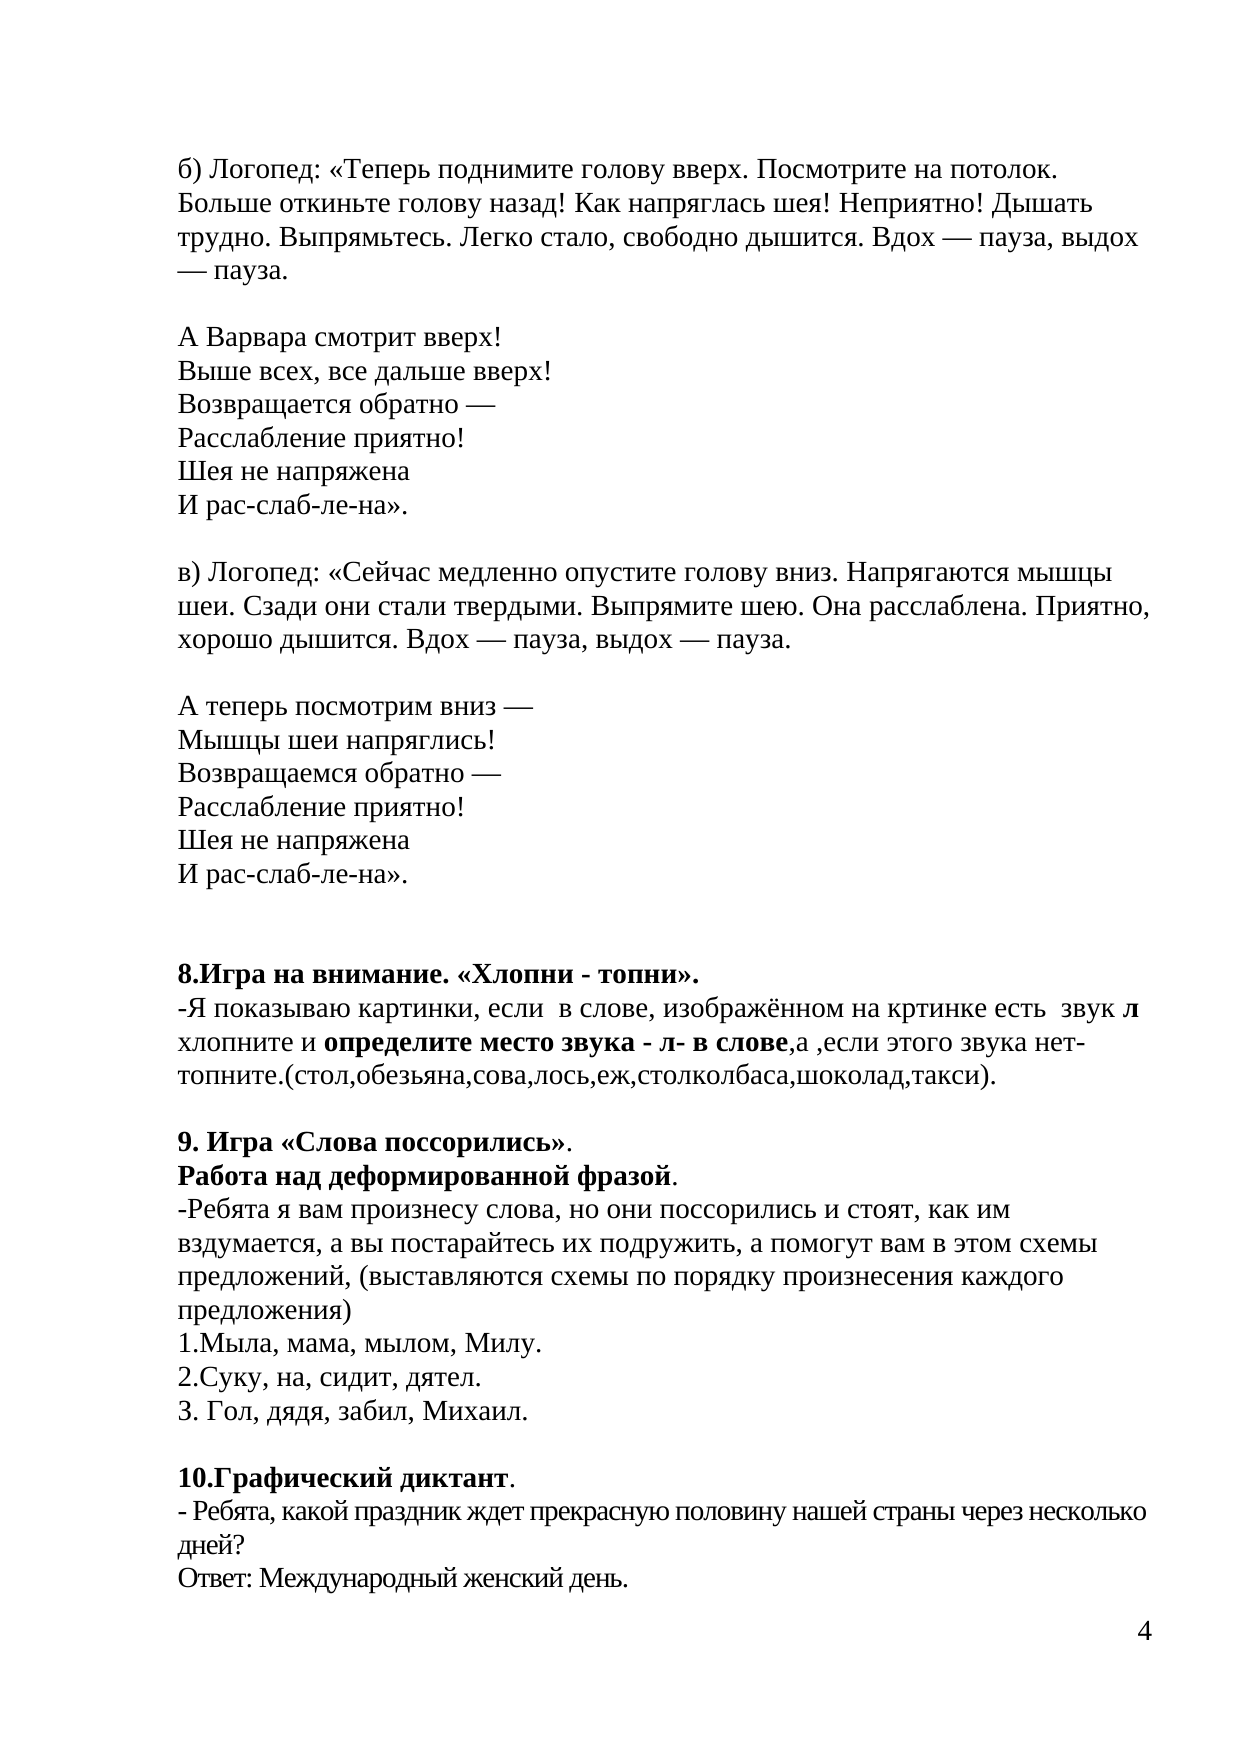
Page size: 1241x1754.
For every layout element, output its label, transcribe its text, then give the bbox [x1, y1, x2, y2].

text И рас-слаб-ле-на». [177, 856, 1152, 889]
text б) Логопед: «Теперь поднимите голову вверх. Посмотрите на потолок. Больше откиньте голову назад! Как напряглась шея! Неприятно! Дышать трудно. Выпрямьтесь. Легко стало, свободно дышится. Вдох — пауза, выдох — пауза. [177, 152, 1152, 286]
text Мышцы шеи напряглись! [177, 722, 1152, 755]
text Расслабление приятно! [177, 789, 1152, 822]
text 10.Графический диктант. [177, 1460, 1152, 1493]
text Работа над деформированной фразой. [177, 1158, 1152, 1191]
text -Ребята я вам произнесу слова, но они поссорились и стоят, как им вздумается, а вы постарайтесь их подружить, а помогут вам в этом схемы предложений, (выставляются схемы по порядку произнесения каждого предложения) [177, 1191, 1152, 1326]
text А Варвара смотрит вверх! [177, 319, 1152, 353]
text З. Гол, дядя, забил, Михаил. [177, 1393, 1152, 1426]
text 8.Игра на внимание. «Хлопни - топни». [177, 957, 1152, 990]
text 2.Суку, на, сидит, дятел. [177, 1359, 1152, 1393]
text Выше всех, все дальше вверх! [177, 353, 1152, 386]
text -Я показываю картинки, если в слове, изображённом на кртинке есть звук л хлопните и определите место звука - л- в слове,а ,если этого звука нет- топните.(стол,обезьяна,сова,лось,еж,столколбаса,шоколад,такси). [177, 990, 1152, 1091]
text И рас-слаб-ле-на». [177, 487, 1152, 521]
text А теперь посмотрим вниз — [177, 688, 1152, 722]
text Ответ: Международный женский день. [177, 1560, 1152, 1594]
text 1.Мыла, мама, мылом, Милу. [177, 1326, 1152, 1359]
text - Ребята, какой праздник ждет прекрасную половину нашей страны через несколько дней? [177, 1493, 1152, 1560]
text Расслабление приятно! [177, 420, 1152, 453]
text 9. Игра «Слова поссорились». [177, 1124, 1152, 1158]
text Возвращаемся обратно — [177, 755, 1152, 789]
text Шея не напряжена [177, 822, 1152, 856]
text Шея не напряжена [177, 453, 1152, 487]
text Возвращается обратно — [177, 386, 1152, 420]
text в) Логопед: «Сейчас медленно опустите голову вниз. Напрягаются мышцы шеи. Сзади они стали твердыми. Выпрямите шею. Она расслаблена. Приятно, хорошо дышится. Вдох — пауза, выдох — пауза. [177, 554, 1152, 655]
